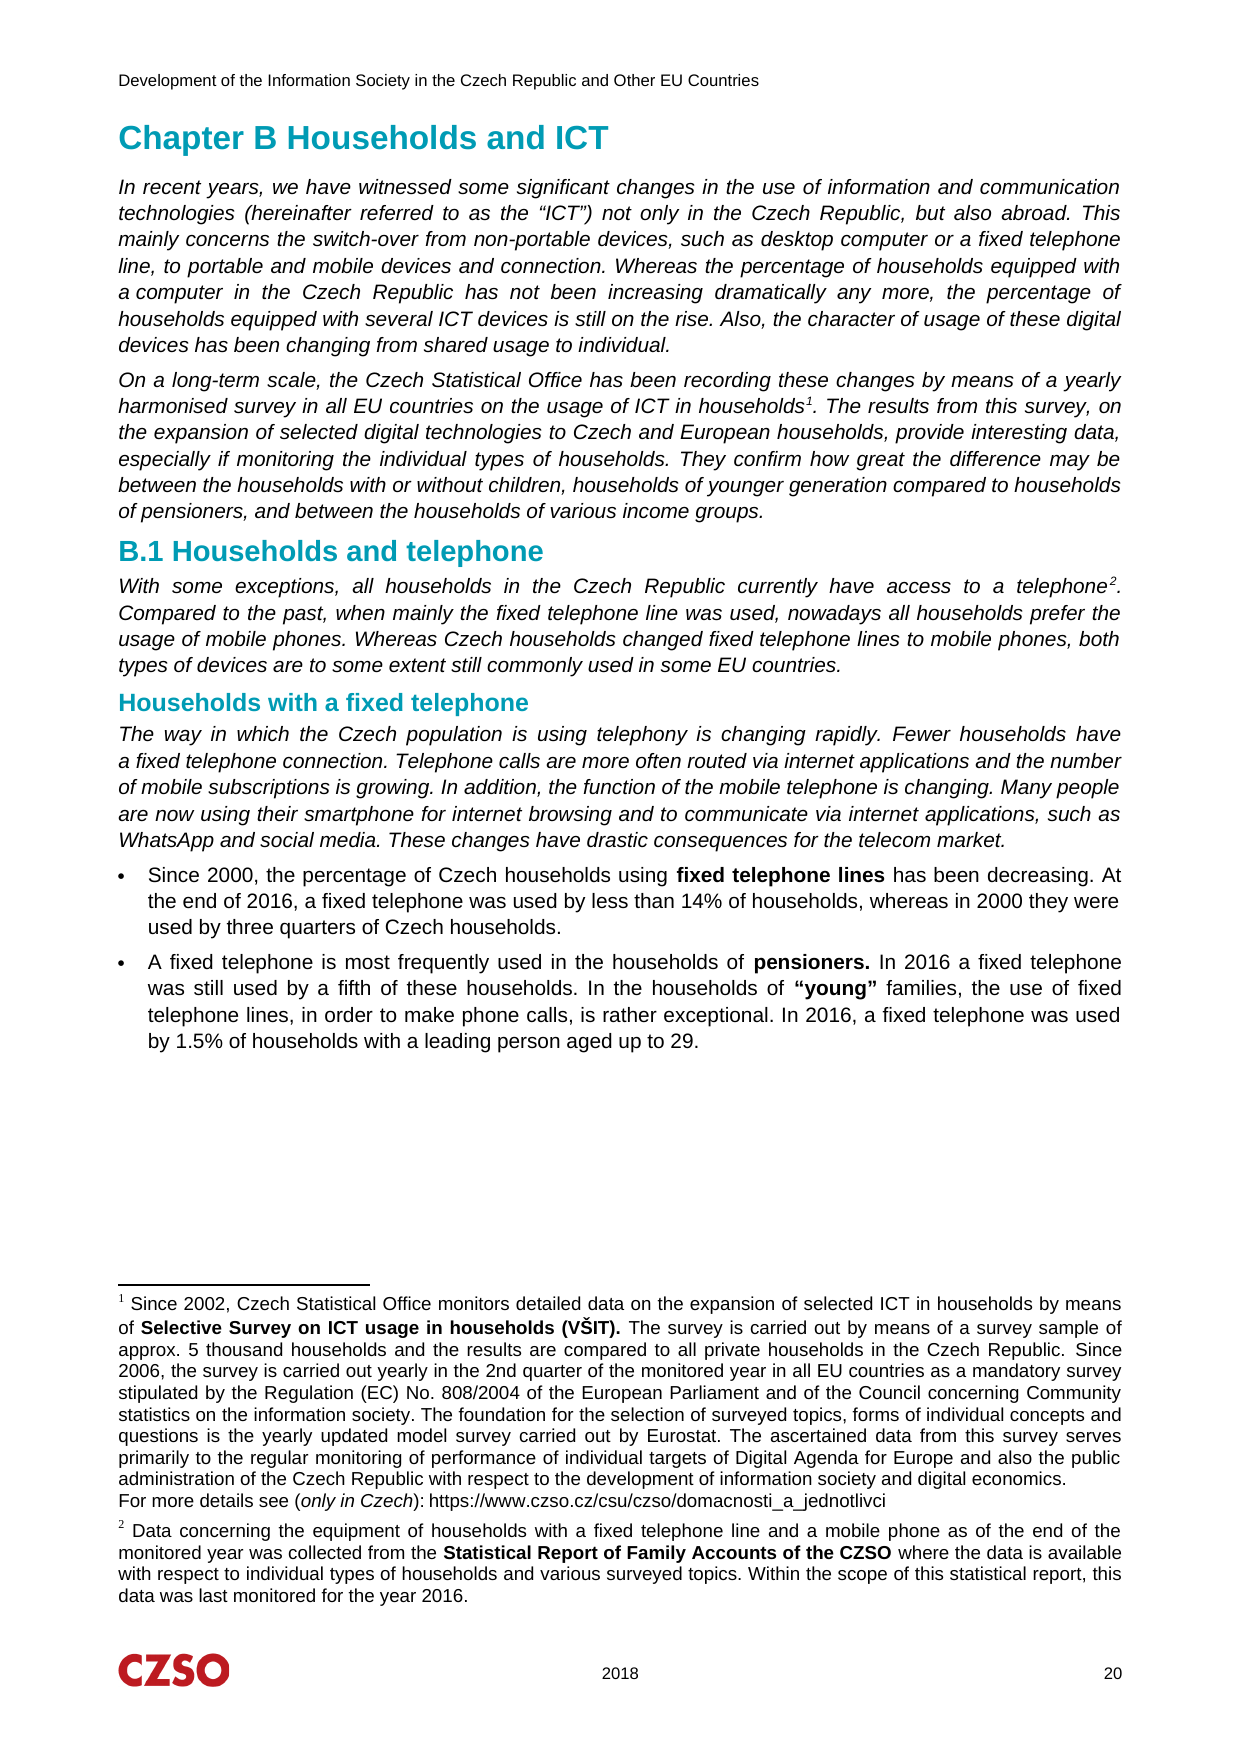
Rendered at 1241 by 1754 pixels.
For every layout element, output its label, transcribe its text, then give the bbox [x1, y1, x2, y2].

text In recent years, we have witnessed some significant changes in the use of information and communication technologies (hereinafter referred to as the “ICT”) not only in the Czech Republic, but also abroad. This mainly concerns the switch-over from non-portable devices, such as desktop computer or a fixed telephone line, to portable and mobile devices and connection. Whereas the percentage of households equipped with a computer in the Czech Republic has not been increasing dramatically any more, the percentage of households equipped with several ICT devices is still on the rise. Also, the character of usage of these digital devices has been changing from shared usage to individual. [118, 174, 1122, 357]
subtitle B.1 Households and telephone [118, 534, 1122, 567]
subtitle Households with a fixed telephone [118, 688, 1122, 717]
picture [118, 1653, 230, 1687]
list Since 2000, the percentage of Czech households using fixed telephone lines has been decreasing. At the end of 2016, a fixed telephone was used by less than 14% of households, whereas in 2000 they were used by three quarters of Czech households. [118, 862, 1122, 939]
text With some exceptions, all households in the Czech Republic currently have access to a telephone. Compared to the past, when mainly the fixed telephone line was used, nowadays all households prefer the usage of mobile phones. Whereas Czech households changed fixed telephone lines to mobile phones, both types of devices are to some extent still commonly used in some EU countries. [118, 574, 1122, 677]
text On a long-term scale, the Czech Statistical Office has been recording these changes by means of a yearly harmonised survey in all EU countries on the usage of ICT in households. The results from this survey, on the expansion of selected digital technologies to Czech and European households, provide interesting data, especially if monitoring the individual types of households. They confirm how great the difference may be between the households with or without children, households of younger generation compared to households of pensioners, and between the households of various income groups. [118, 367, 1122, 523]
subtitle Chapter B Households and ICT [118, 118, 1122, 157]
text The way in which the Czech population is using telephony is changing rapidly. Fewer households have a fixed telephone connection. Telephone calls are more often routed via internet applications and the number of mobile subscriptions is growing. In addition, the function of the mobile telephone is changing. Many people are now using their smartphone for internet browsing and to communicate via internet applications, such as WhatsApp and social media. These changes have drastic consequences for the telecom market. [118, 722, 1122, 852]
list A fixed telephone is most frequently used in the households of pensioners. In 2016 a fixed telephone was still used by a fifth of these households. In the households of “young” families, the use of fixed telephone lines, in order to make phone calls, is rather exceptional. In 2016, a fixed telephone was used by 1.5% of households with a leading person aged up to 29. [118, 950, 1122, 1053]
